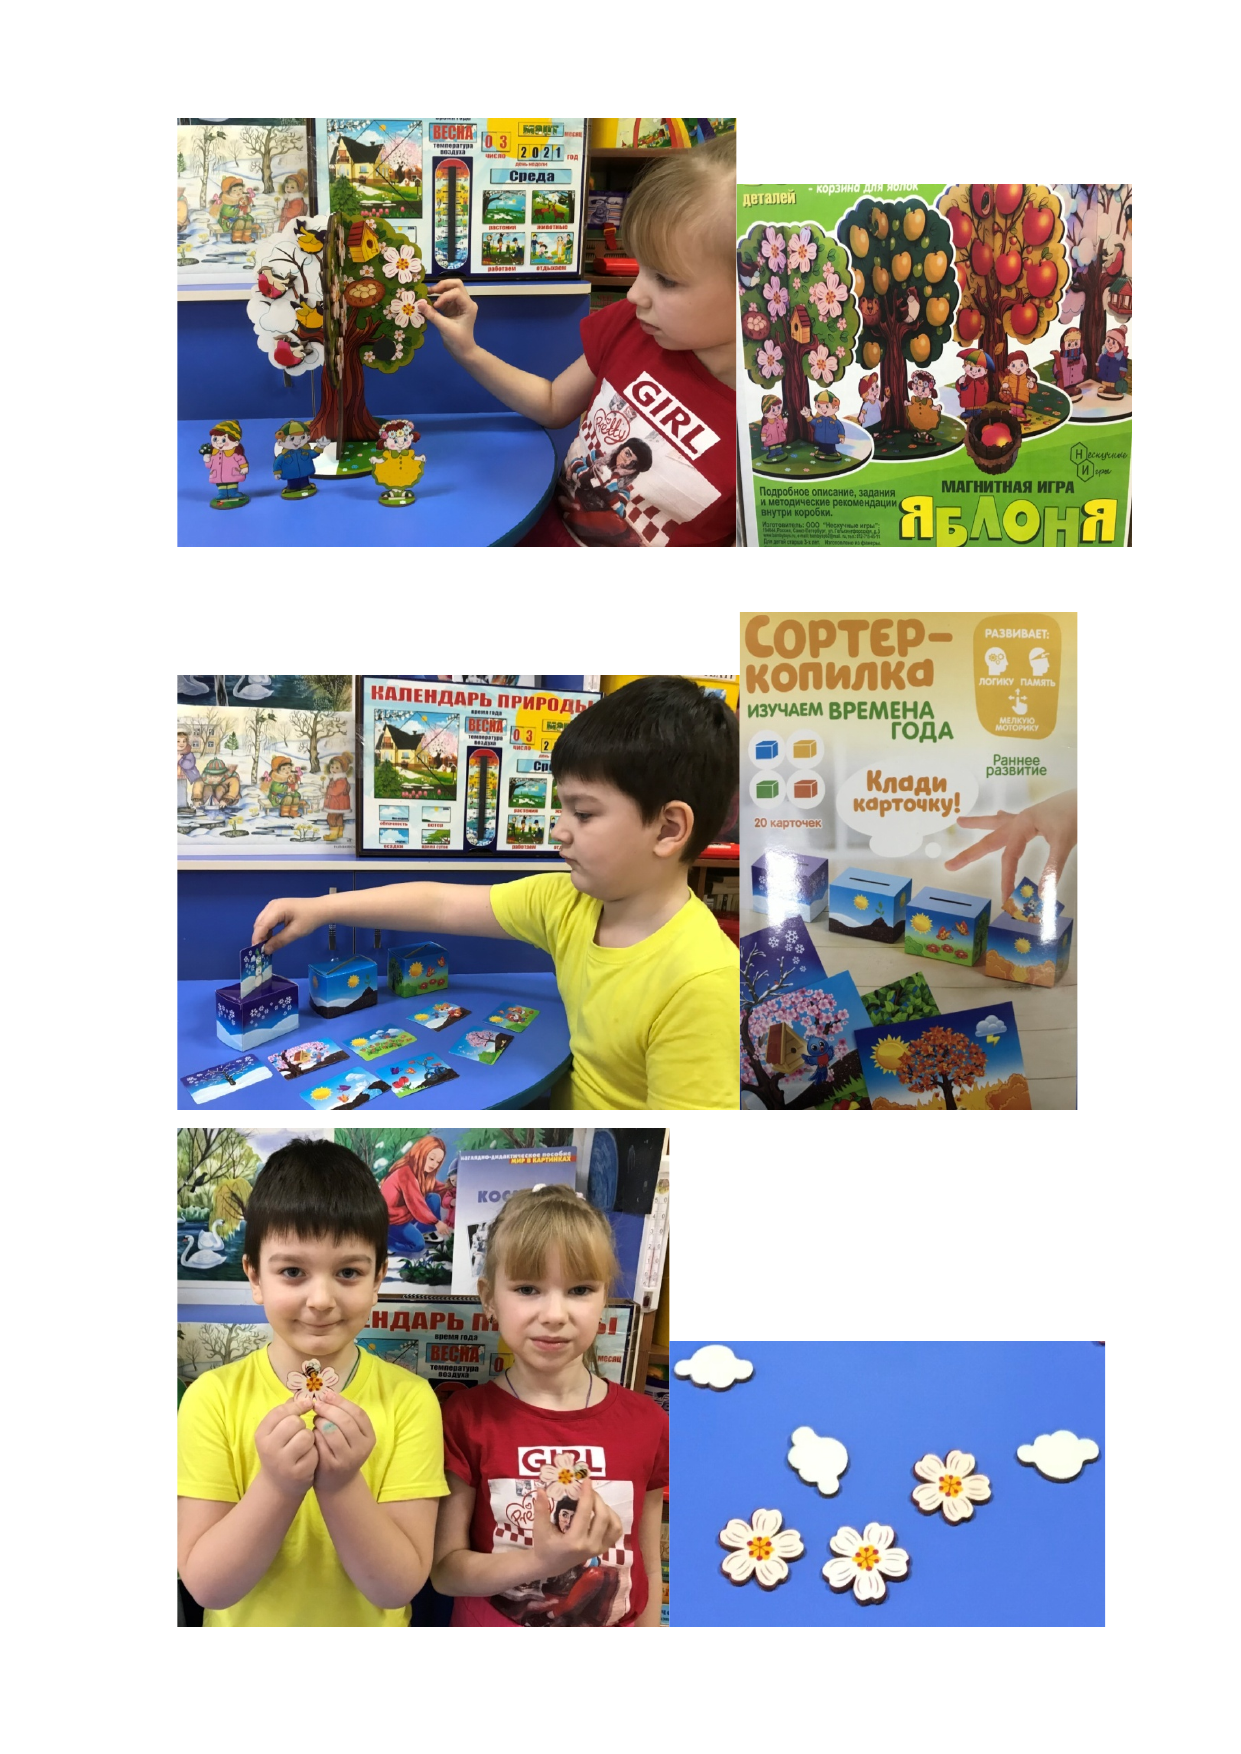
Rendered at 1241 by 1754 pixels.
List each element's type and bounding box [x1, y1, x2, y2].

picture [177, 118, 1132, 547]
picture [177, 1128, 1106, 1627]
picture [177, 612, 1078, 1110]
